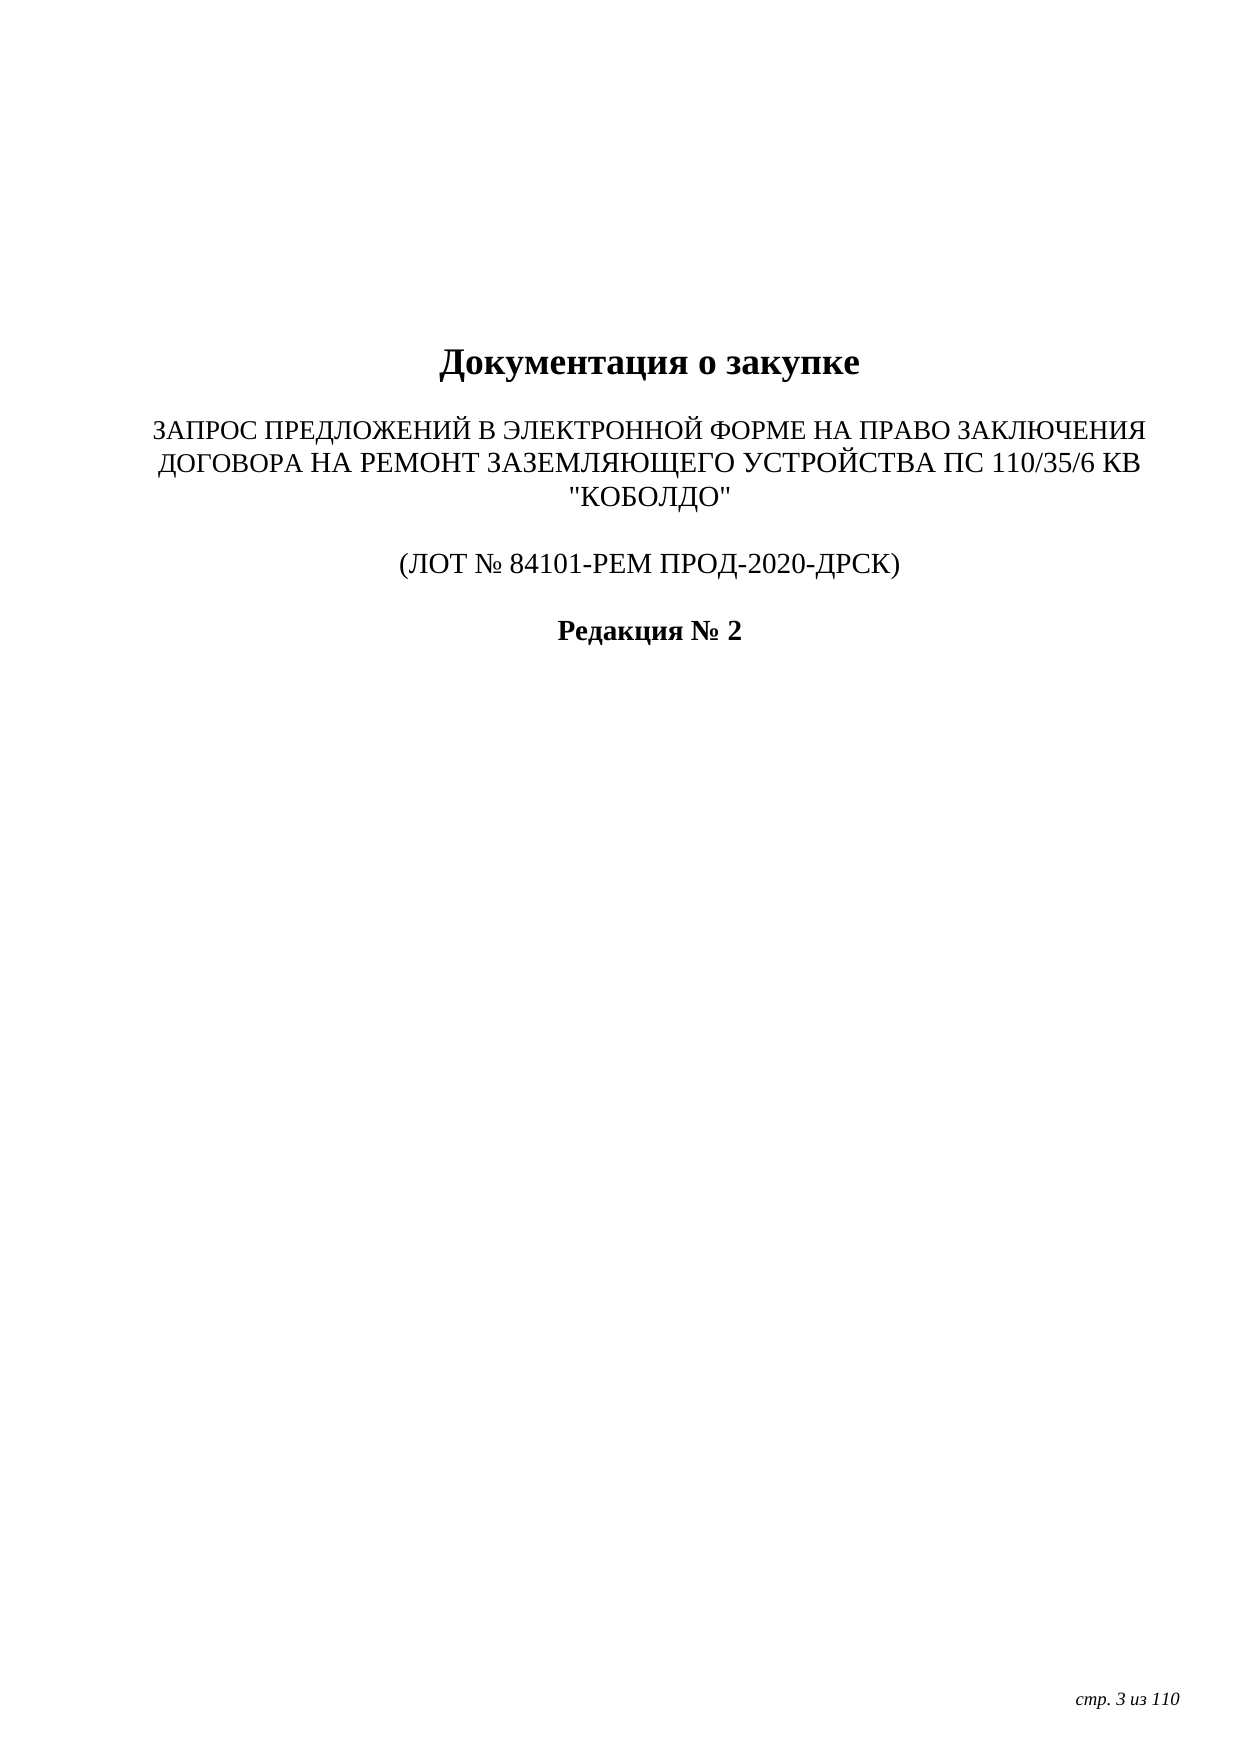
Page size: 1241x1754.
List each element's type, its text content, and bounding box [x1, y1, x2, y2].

text (ЛОТ № 84101-РЕМ ПРОД-2020-ДРСК) [118, 546, 1181, 579]
text Редакция № 2 [118, 613, 1181, 646]
text Документация о закупке [118, 340, 1181, 383]
text ЗАПРОС ПРЕДЛОЖЕНИЙ В ЭЛЕКТРОННОЙ ФОРМЕ НА ПРАВО ЗАКЛЮЧЕНИЯ ДОГОВОРА НА РЕМОНТ ЗАЗЕМЛЯЮЩЕГО УСТРОЙСТВА ПС 110/35/6 КВ "КОБОЛДО" [118, 414, 1181, 512]
